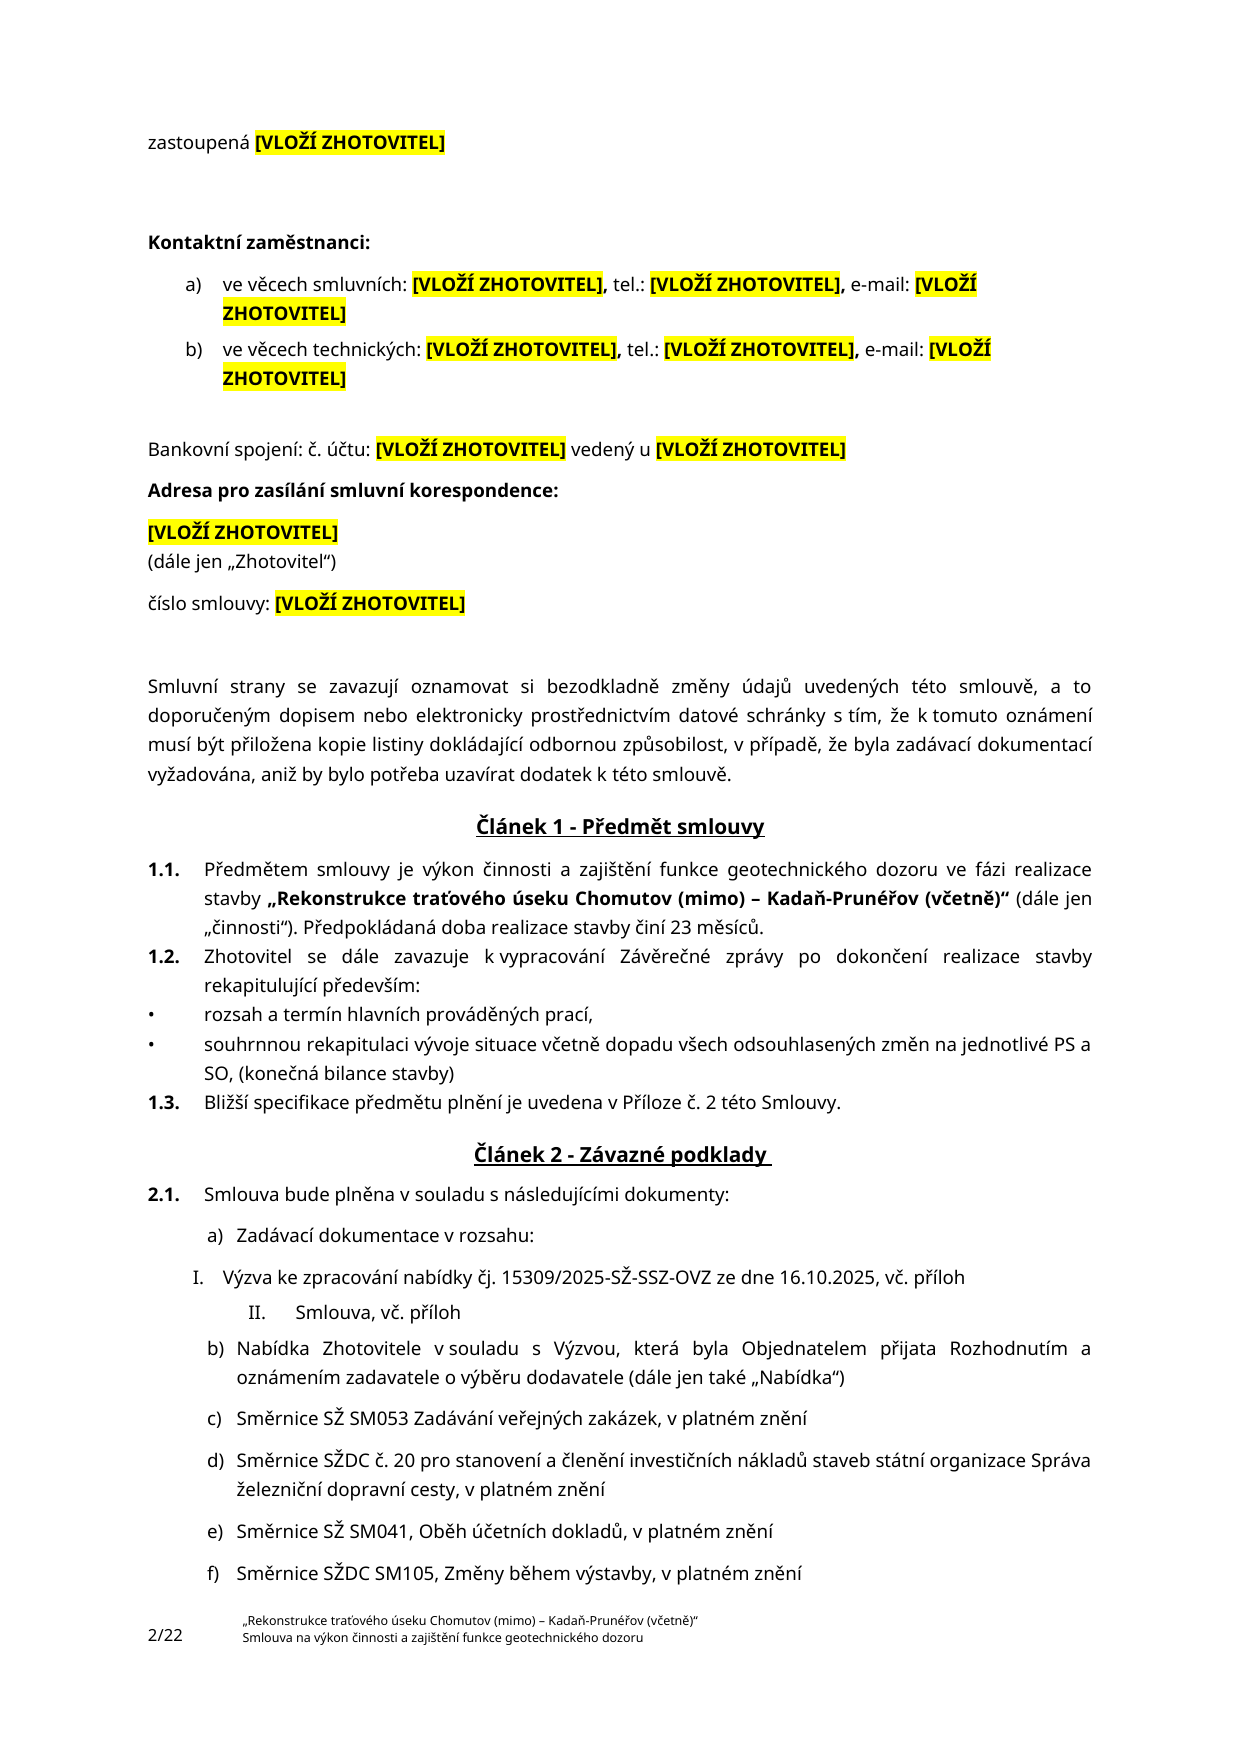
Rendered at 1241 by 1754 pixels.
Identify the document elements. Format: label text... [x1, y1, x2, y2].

list Směrnice SŽ SM041, Oběh účetních dokladů, v platném znění [207, 1515, 1092, 1544]
text Kontaktní zaměstnanci: [148, 226, 1092, 256]
list Nabídka Zhotovitele v souladu s Výzvou, která byla Objednatelem přijata Rozhodnutím a oznámením zadavatele o výběru dodavatele (dále jen také „Nabídka“) [207, 1332, 1092, 1390]
list Smlouva, vč. příloh [266, 1296, 1092, 1325]
text 2.1. Smlouva bude plněna v souladu s následujícími dokumenty: [148, 1181, 1092, 1207]
text Článek 1 - Předmět smlouvy [148, 812, 1092, 840]
text číslo smlouvy: [VLOŽÍ ZHOTOVITEL] [148, 587, 1092, 616]
text 1.1. Předmětem smlouvy je výkon činnosti a zajištění funkce geotechnického dozoru ve fázi realizace stavby „Rekonstrukce traťového úseku Chomutov (mimo) – Kadaň-Prunéřov (včetně)“ (dále jen „činnosti“). Předpokládaná doba realizace stavby činí 23 měsíců. [148, 853, 1092, 940]
list Zadávací dokumentace v rozsahu: [207, 1219, 1092, 1248]
text Bankovní spojení: č. účtu: [VLOŽÍ ZHOTOVITEL] vedený u [VLOŽÍ ZHOTOVITEL] [148, 433, 1092, 462]
text • rozsah a termín hlavních prováděných prací, [148, 998, 1092, 1028]
text [VLOŽÍ ZHOTOVITEL] [148, 516, 1092, 545]
list Výzva ke zpracování nabídky čj. 15309/2025-SŽ-SSZ-OVZ ze dne 16.10.2025, vč. příloh [204, 1261, 1092, 1290]
text (dále jen „Zhotovitel“) [148, 545, 1092, 574]
list ve věcech technických: [VLOŽÍ ZHOTOVITEL], tel.: [VLOŽÍ ZHOTOVITEL], e-mail: [VLOŽÍ ZHOTOVITEL] [185, 333, 1092, 391]
text zastoupená [VLOŽÍ ZHOTOVITEL] [148, 126, 1092, 156]
text 1.2. Zhotovitel se dále zavazuje k vypracování Závěrečné zprávy po dokončení realizace stavby rekapitulující především: [148, 940, 1092, 998]
text Článek 2 - Závazné podklady [148, 1140, 1092, 1169]
list Směrnice SŽDC č. 20 pro stanovení a členění investičních nákladů staveb státní organizace Správa železniční dopravní cesty, v platném znění [207, 1444, 1092, 1502]
text 1.3. Bližší specifikace předmětu plnění je uvedena v Příloze č. 2 této Smlouvy. [148, 1086, 1092, 1115]
text Adresa pro zasílání smluvní korespondence: [148, 474, 1092, 503]
list Směrnice SŽDC SM105, Změny během výstavby, v platném znění [207, 1557, 1092, 1586]
list ve věcech smluvních: [VLOŽÍ ZHOTOVITEL], tel.: [VLOŽÍ ZHOTOVITEL], e-mail: [VLOŽÍ ZHOTOVITEL] [185, 268, 1092, 326]
text • souhrnnou rekapitulaci vývoje situace včetně dopadu všech odsouhlasených změn na jednotlivé PS a SO, (konečná bilance stavby) [148, 1028, 1092, 1086]
list Směrnice SŽ SM053 Zadávání veřejných zakázek, v platném znění [207, 1402, 1092, 1432]
text Smluvní strany se zavazují oznamovat si bezodkladně změny údajů uvedených této smlouvě, a to doporučeným dopisem nebo elektronicky prostřednictvím datové schránky s tím, že k tomuto oznámení musí být přiložena kopie listiny dokládající odbornou způsobilost, v případě, že byla zadávací dokumentací vyžadována, aniž by bylo potřeba uzavírat dodatek k této smlouvě. [148, 670, 1092, 787]
